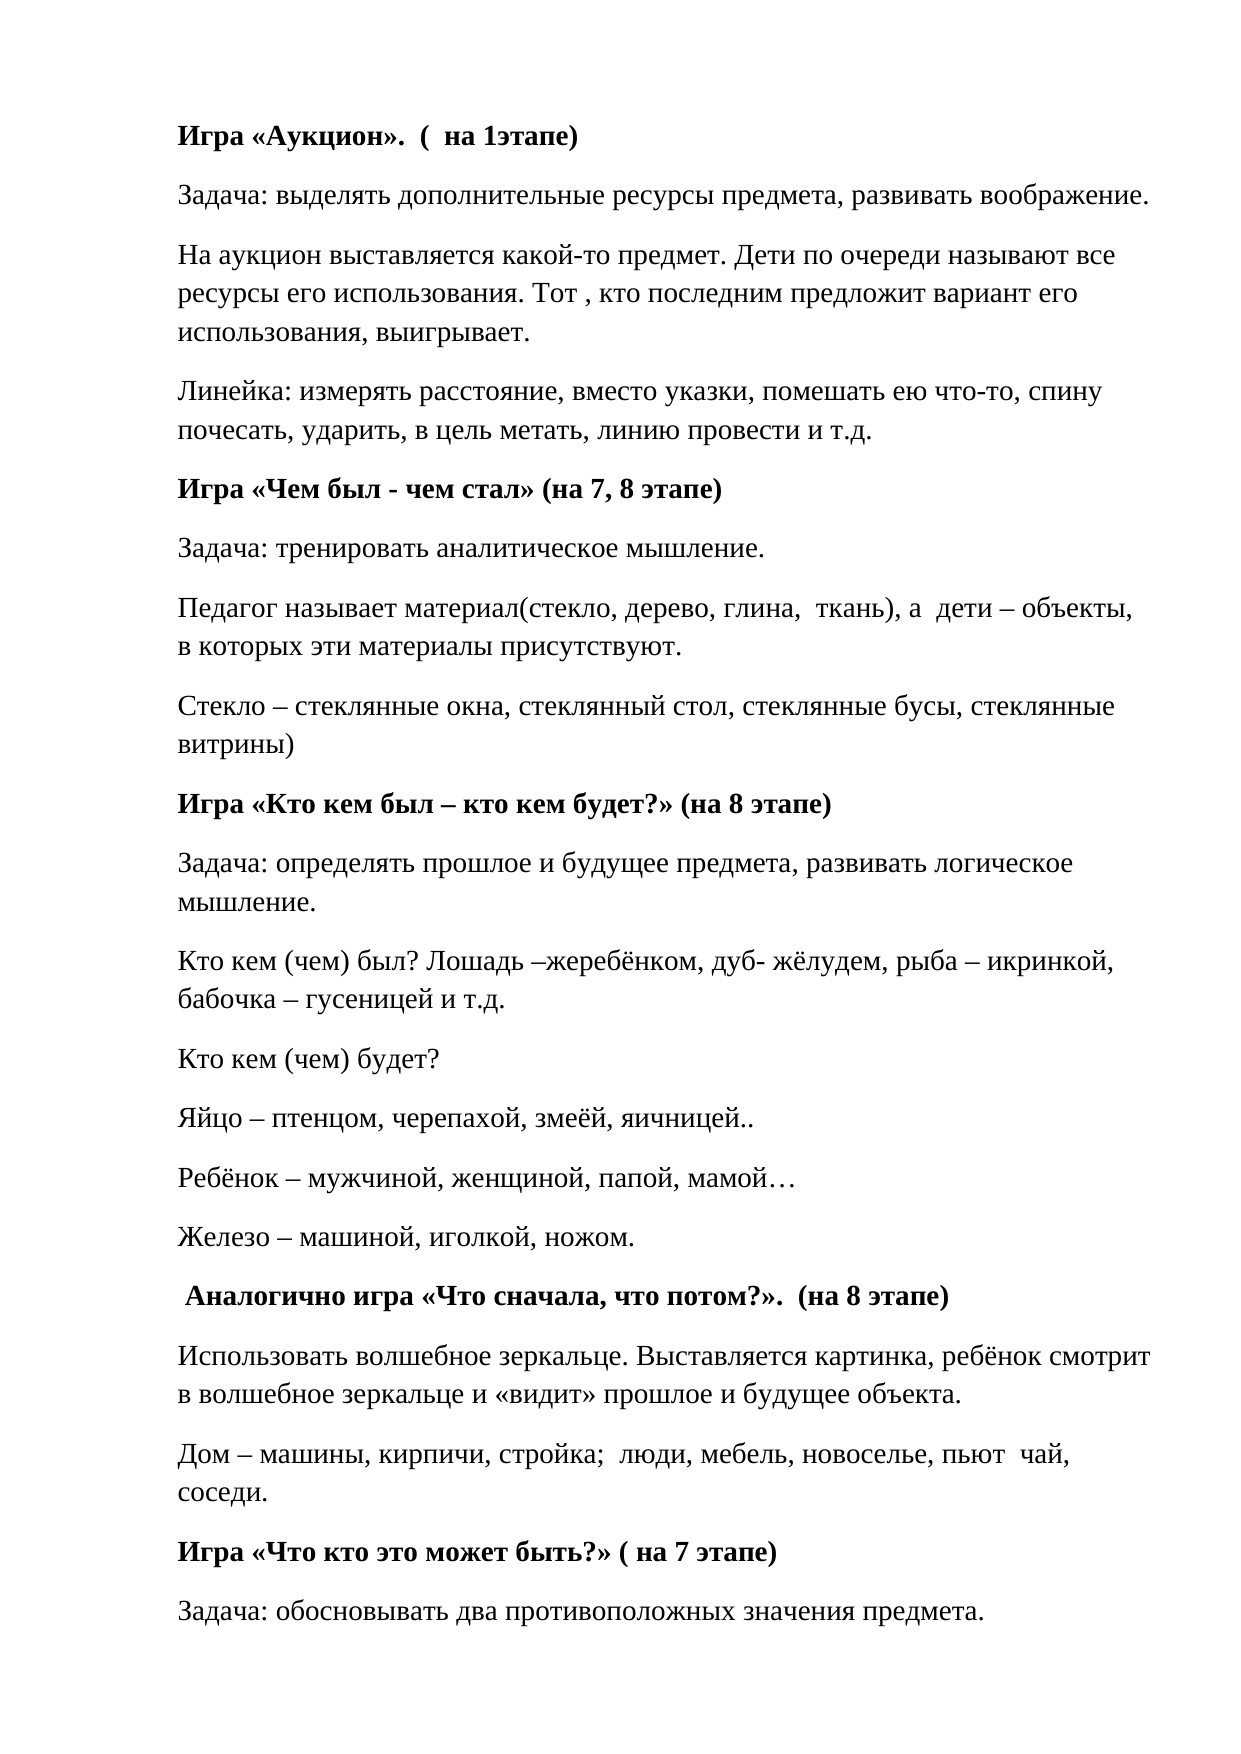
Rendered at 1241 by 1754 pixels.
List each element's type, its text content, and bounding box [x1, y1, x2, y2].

text Дом – машины, кирпичи, стройка; люди, мебель, новоселье, пьют чай, соседи. [177, 1436, 1152, 1508]
text Задача: обосновывать два противоположных значения предмета. [177, 1593, 1152, 1627]
text Задача: выделять дополнительные ресурсы предмета, развивать воображение. [177, 177, 1152, 211]
text Игра «Аукцион». ( на 1этапе) [177, 118, 1152, 152]
text Аналогично игра «Что сначала, что потом?». (на 8 этапе) [177, 1278, 1152, 1312]
text Задача: тренировать аналитическое мышление. [177, 531, 1152, 564]
text Игра «Чем был - чем стал» (на 7, 8 этапе) [177, 471, 1152, 505]
text Задача: определять прошлое и будущее предмета, развивать логическое мышление. [177, 845, 1152, 917]
text Стекло – стеклянные окна, стеклянный стол, стеклянные бусы, стеклянные витрины) [177, 688, 1152, 760]
text Игра «Что кто это может быть?» ( на 7 этапе) [177, 1534, 1152, 1567]
text Линейка: измерять расстояние, вместо указки, помешать ею что-то, спину почесать, ударить, в цель метать, линию провести и т.д. [177, 373, 1152, 445]
text Кто кем (чем) был? Лошадь –жеребёнком, дуб- жёлудем, рыба – икринкой, бабочка – гусеницей и т.д. [177, 943, 1152, 1015]
text Ребёнок – мужчиной, женщиной, папой, мамой… [177, 1160, 1152, 1193]
text Яйцо – птенцом, черепахой, змеёй, яичницей.. [177, 1100, 1152, 1134]
text Кто кем (чем) будет? [177, 1041, 1152, 1074]
text Использовать волшебное зеркальце. Выставляется картинка, ребёнок смотрит в волшебное зеркальце и «видит» прошлое и будущее объекта. [177, 1338, 1152, 1410]
text Педагог называет материал(стекло, дерево, глина, ткань), а дети – объекты, в которых эти материалы присутствуют. [177, 590, 1152, 662]
text Игра «Кто кем был – кто кем будет?» (на 8 этапе) [177, 786, 1152, 819]
text На аукцион выставляется какой-то предмет. Дети по очереди называют все ресурсы его использования. Тот , кто последним предложит вариант его использования, выигрывает. [177, 237, 1152, 347]
text Железо – машиной, иголкой, ножом. [177, 1219, 1152, 1253]
